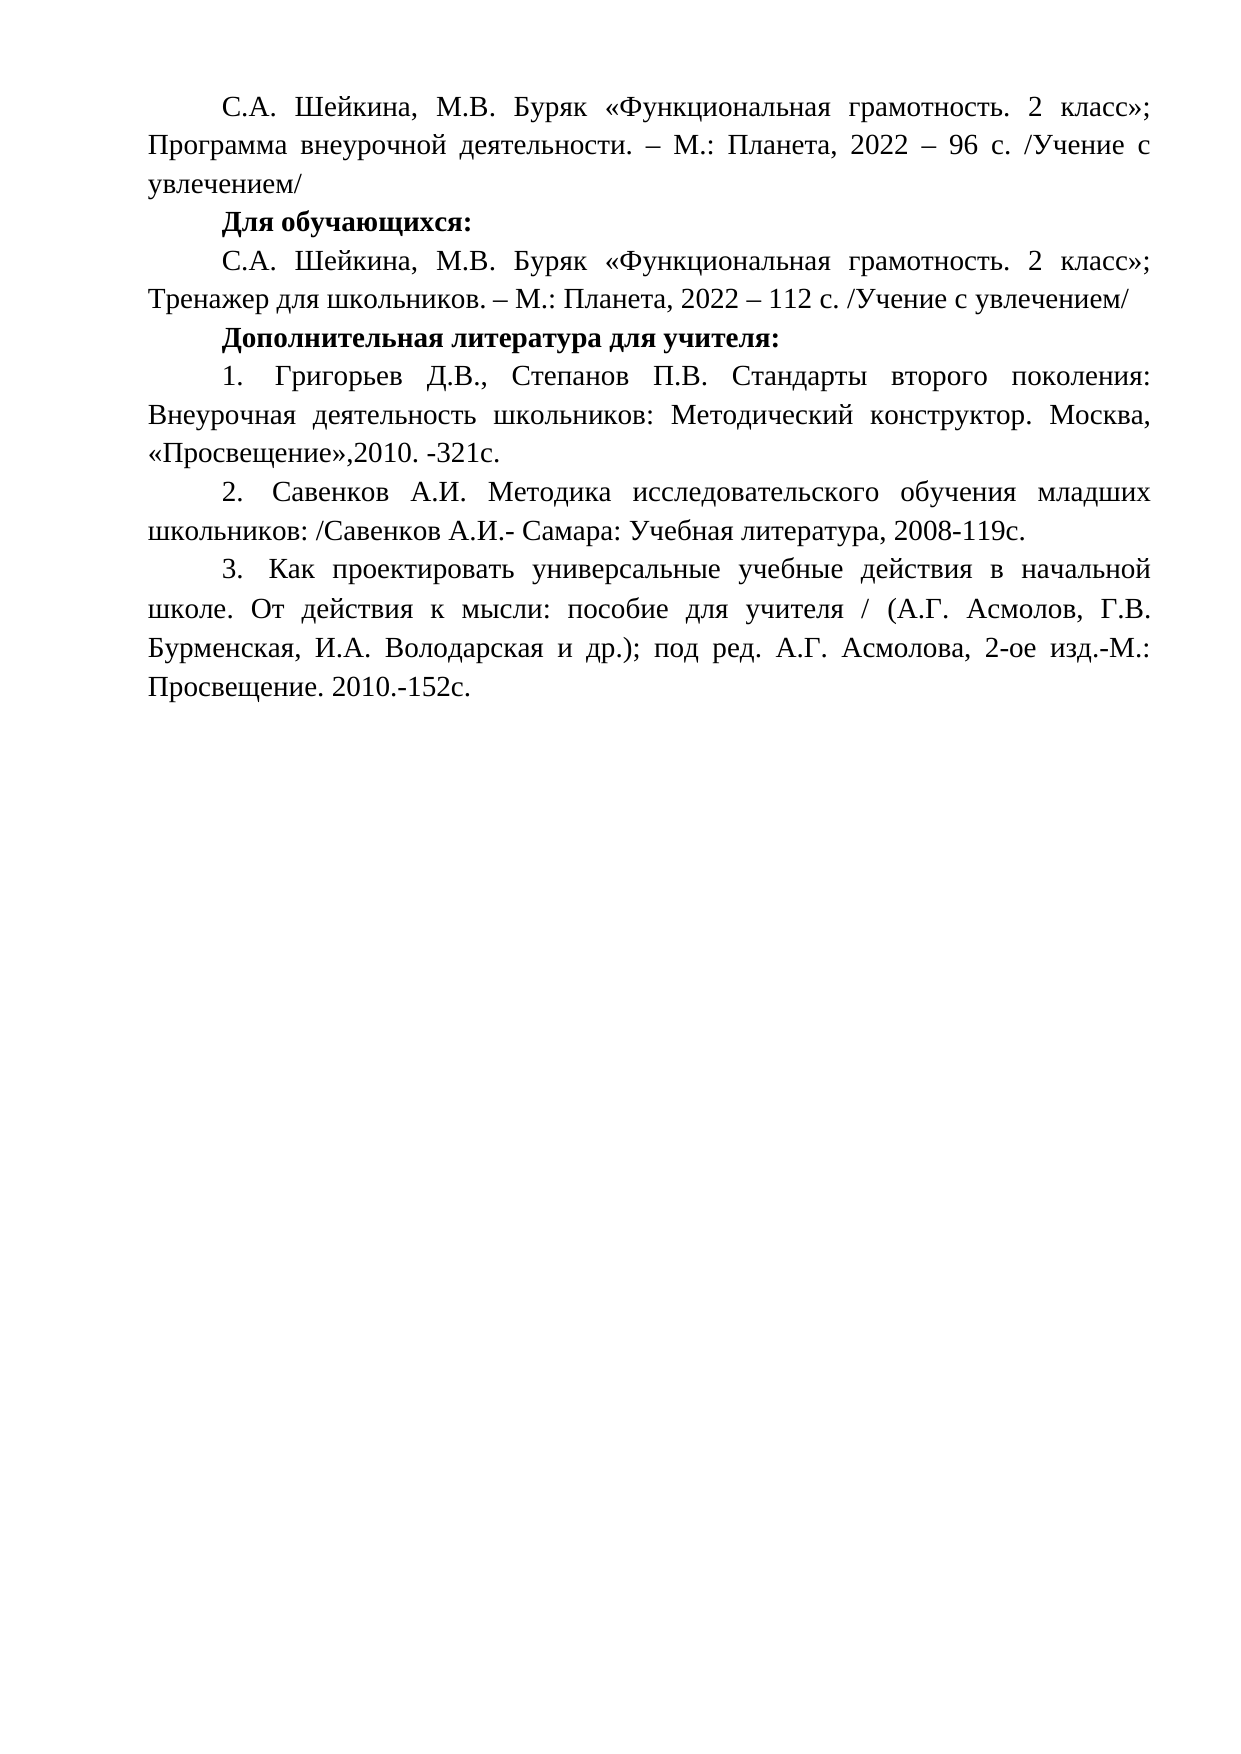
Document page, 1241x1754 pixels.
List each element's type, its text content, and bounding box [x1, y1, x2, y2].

text Дополнительная литература для учителя: [148, 320, 1152, 353]
text Для обучающихся: [148, 204, 1152, 238]
text 1. Григорьев Д.В., Степанов П.В. Стандарты второго поколения: Внеурочная деятельность школьников: Методический конструктор. Москва, «Просвещение»,2010. -321с. [148, 358, 1152, 469]
text С.А. Шейкина, М.В. Буряк «Функциональная грамотность. 2 класс»; Программа внеурочной деятельности. – М.: Планета, 2022 – 96 с. /Учение с увлечением/ [148, 161, 1152, 199]
text 3. Как проектировать универсальные учебные действия в начальной школе. От действия к мысли: пособие для учителя / (А.Г. Асмолов, Г.В. Бурменская, И.А. Володарская и др.); под ред. А.Г. Асмолова, 2-ое изд.-М.: Просвещение. 2010.-152с. [148, 551, 1152, 703]
text 2. Савенков А.И. Методика исследовательского обучения младших школьников: /Савенков А.И.- Самара: Учебная литература, 2008-119с. [148, 474, 1152, 546]
text С.А. Шейкина, М.В. Буряк «Функциональная грамотность. 2 класс»; Программа внеурочной деятельности. – М.: Планета, 2022 – 96 с. /Учение с увлечением/ [148, 89, 1152, 127]
text С.А. Шейкина, М.В. Буряк «Функциональная грамотность. 2 класс»; Тренажер для школьников. – М.: Планета, 2022 – 112 с. /Учение с увлечением/ [148, 243, 1152, 315]
